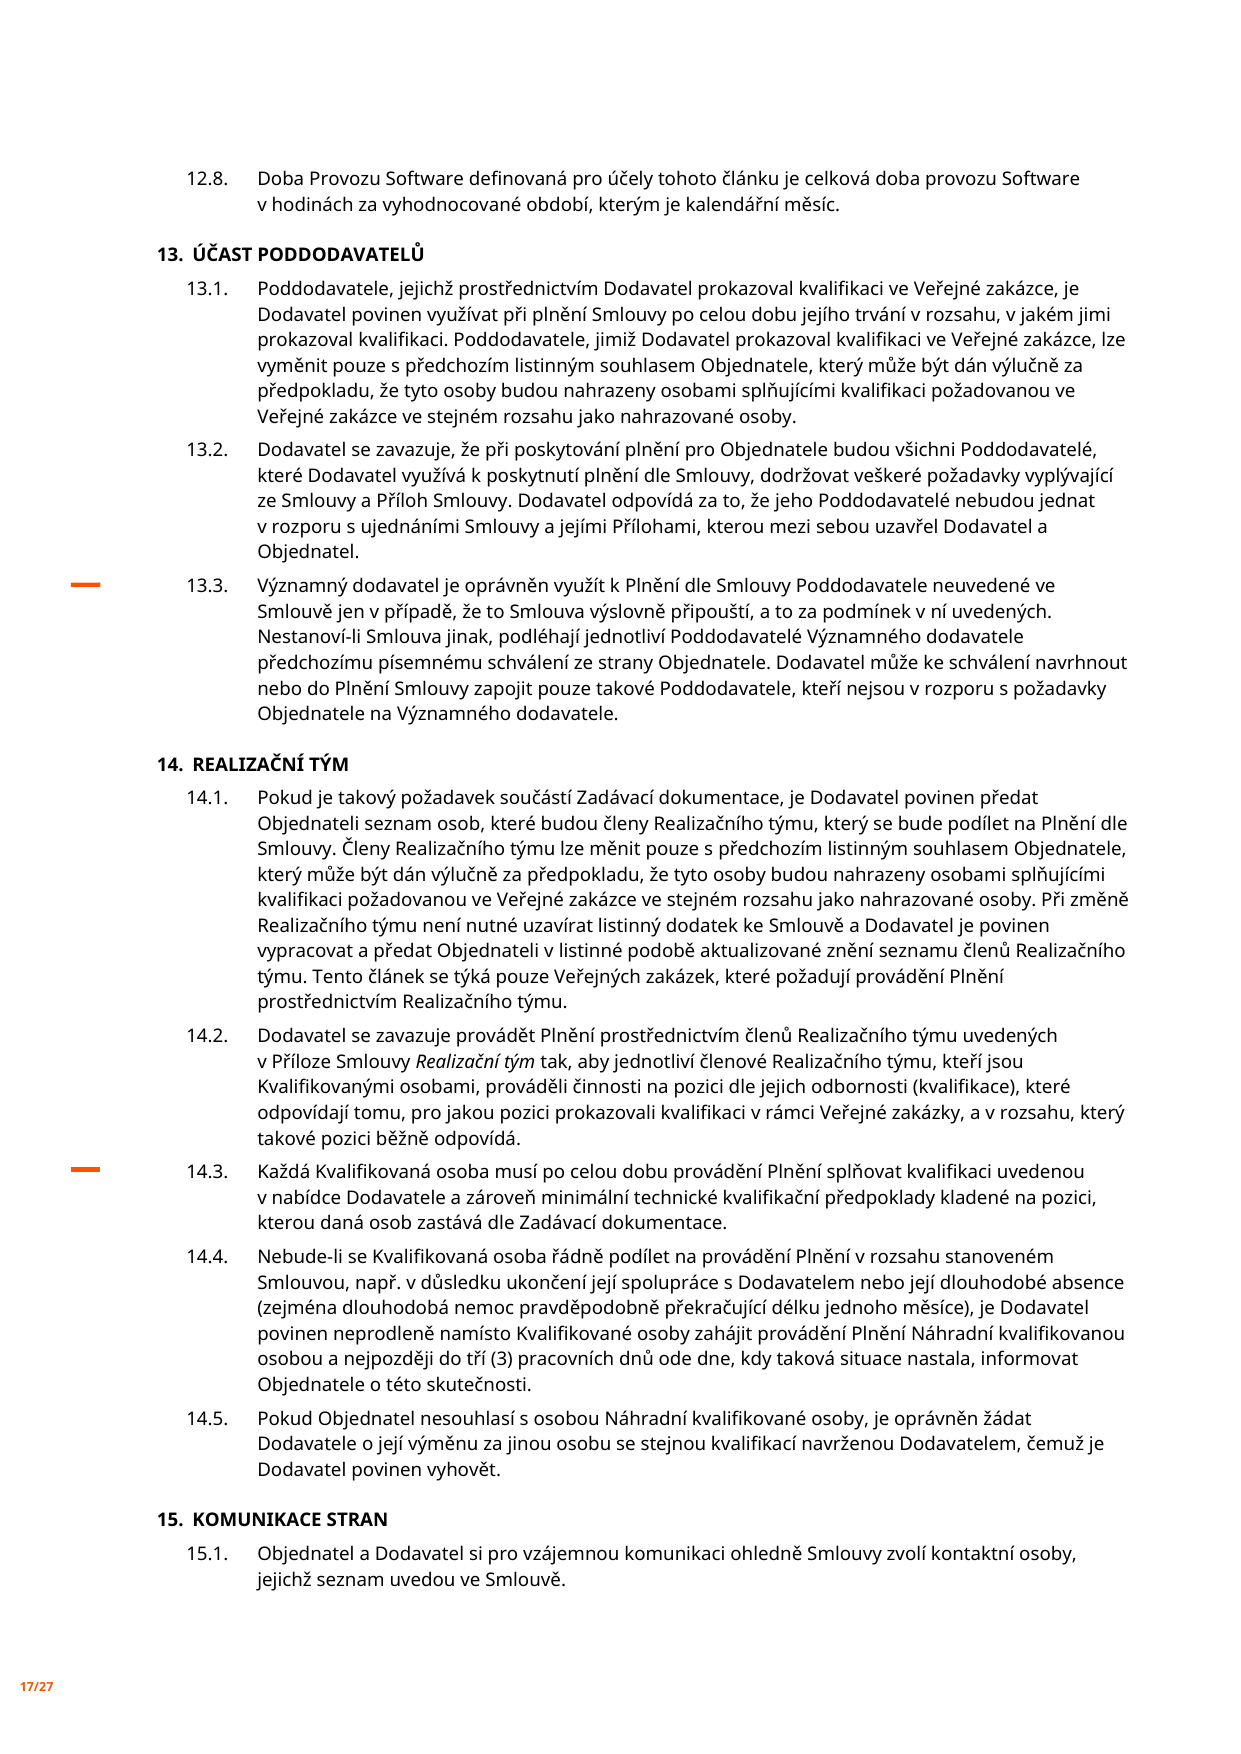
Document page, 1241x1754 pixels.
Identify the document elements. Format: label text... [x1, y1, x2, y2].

text Pokud je takový požadavek součástí Zadávací dokumentace, je Dodavatel povinen předat Objednateli seznam osob, které budou členy Realizačního týmu, který se bude podílet na Plnění dle Smlouvy. Členy Realizačního týmu lze měnit pouze s předchozím listinným souhlasem Objednatele, který může být dán výlučně za předpokladu, že tyto osoby budou nahrazeny osobami splňujícími kvalifikaci požadovanou ve Veřejné zakázce ve stejném rozsahu jako nahrazované osoby. Při změně Realizačního týmu není nutné uzavírat listinný dodatek ke Smlouvě a Dodavatel je povinen vypracovat a předat Objednateli v listinné podobě aktualizované znění seznamu členů Realizačního týmu. Tento článek se týká pouze Veřejných zakázek, které požadují provádění Plnění prostřednictvím Realizačního týmu. [186, 785, 1134, 1014]
text Dodavatel se zavazuje provádět Plnění prostřednictvím členů Realizačního týmu uvedených v Příloze Smlouvy Realizační tým tak, aby jednotliví členové Realizačního týmu, kteří jsou Kvalifikovanými osobami, prováděli činnosti na pozici dle jejich odbornosti (kvalifikace), které odpovídají tomu, pro jakou pozici prokazovali kvalifikaci v rámci Veřejné zakázky, a v rozsahu, který takové pozici běžně odpovídá. [186, 1023, 1134, 1150]
text Účast poddodavatelů [157, 241, 1134, 267]
text Významný dodavatel je oprávněn využít k Plnění dle Smlouvy Poddodavatele neuvedené ve Smlouvě jen v případě, že to Smlouva výslovně připouští, a to za podmínek v ní uvedených. Nestanoví-li Smlouva jinak, podléhají jednotliví Poddodavatelé Významného dodavatele předchozímu písemnému schválení ze strany Objednatele. Dodavatel může ke schválení navrhnout nebo do Plnění Smlouvy zapojit pouze takové Poddodavatele, kteří nejsou v rozporu s požadavky Objednatele na Významného dodavatele. [186, 573, 1134, 726]
text Komunikace stran [157, 1507, 1134, 1532]
text Pokud Objednatel nesouhlasí s osobou Náhradní kvalifikované osoby, je oprávněn žádat Dodavatele o její výměnu za jinou osobu se stejnou kvalifikací navrženou Dodavatelem, čemuž je Dodavatel povinen vyhovět. [186, 1405, 1134, 1482]
text Realizační tým [157, 751, 1134, 776]
text Nebude-li se Kvalifikovaná osoba řádně podílet na provádění Plnění v rozsahu stanoveném Smlouvou, např. v důsledku ukončení její spolupráce s Dodavatelem nebo její dlouhodobé absence (zejména dlouhodobá nemoc pravděpodobně překračující délku jednoho měsíce), je Dodavatel povinen neprodleně namísto Kvalifikované osoby zahájit provádění Plnění Náhradní kvalifikovanou osobou a nejpozději do tří (3) pracovních dnů ode dne, kdy taková situace nastala, informovat Objednatele o této skutečnosti. [186, 1243, 1134, 1397]
text Doba Provozu Software definovaná pro účely tohoto článku je celková doba provozu Software v hodinách za vyhodnocované období, kterým je kalendářní měsíc. [186, 165, 1134, 216]
text Dodavatel se zavazuje, že při poskytování plnění pro Objednatele budou všichni Poddodavatelé, které Dodavatel využívá k poskytnutí plnění dle Smlouvy, dodržovat veškeré požadavky vyplývající ze Smlouvy a Příloh Smlouvy. Dodavatel odpovídá za to, že jeho Poddodavatelé nebudou jednat v rozporu s ujednáními Smlouvy a jejími Přílohami, kterou mezi sebou uzavřel Dodavatel a Objednatel. [186, 437, 1134, 564]
text Objednatel a Dodavatel si pro vzájemnou komunikaci ohledně Smlouvy zvolí kontaktní osoby, jejichž seznam uvedou ve Smlouvě. [186, 1540, 1134, 1591]
text Poddodavatele, jejichž prostřednictvím Dodavatel prokazoval kvalifikaci ve Veřejné zakázce, je Dodavatel povinen využívat při plnění Smlouvy po celou dobu jejího trvání v rozsahu, v jakém jimi prokazoval kvalifikaci. Poddodavatele, jimiž Dodavatel prokazoval kvalifikaci ve Veřejné zakázce, lze vyměnit pouze s předchozím listinným souhlasem Objednatele, který může být dán výlučně za předpokladu, že tyto osoby budou nahrazeny osobami splňujícími kvalifikaci požadovanou ve Veřejné zakázce ve stejném rozsahu jako nahrazované osoby. [186, 275, 1134, 428]
text Každá Kvalifikovaná osoba musí po celou dobu provádění Plnění splňovat kvalifikaci uvedenou v nabídce Dodavatele a zároveň minimální technické kvalifikační předpoklady kladené na pozici, kterou daná osob zastává dle Zadávací dokumentace. [186, 1159, 1134, 1235]
